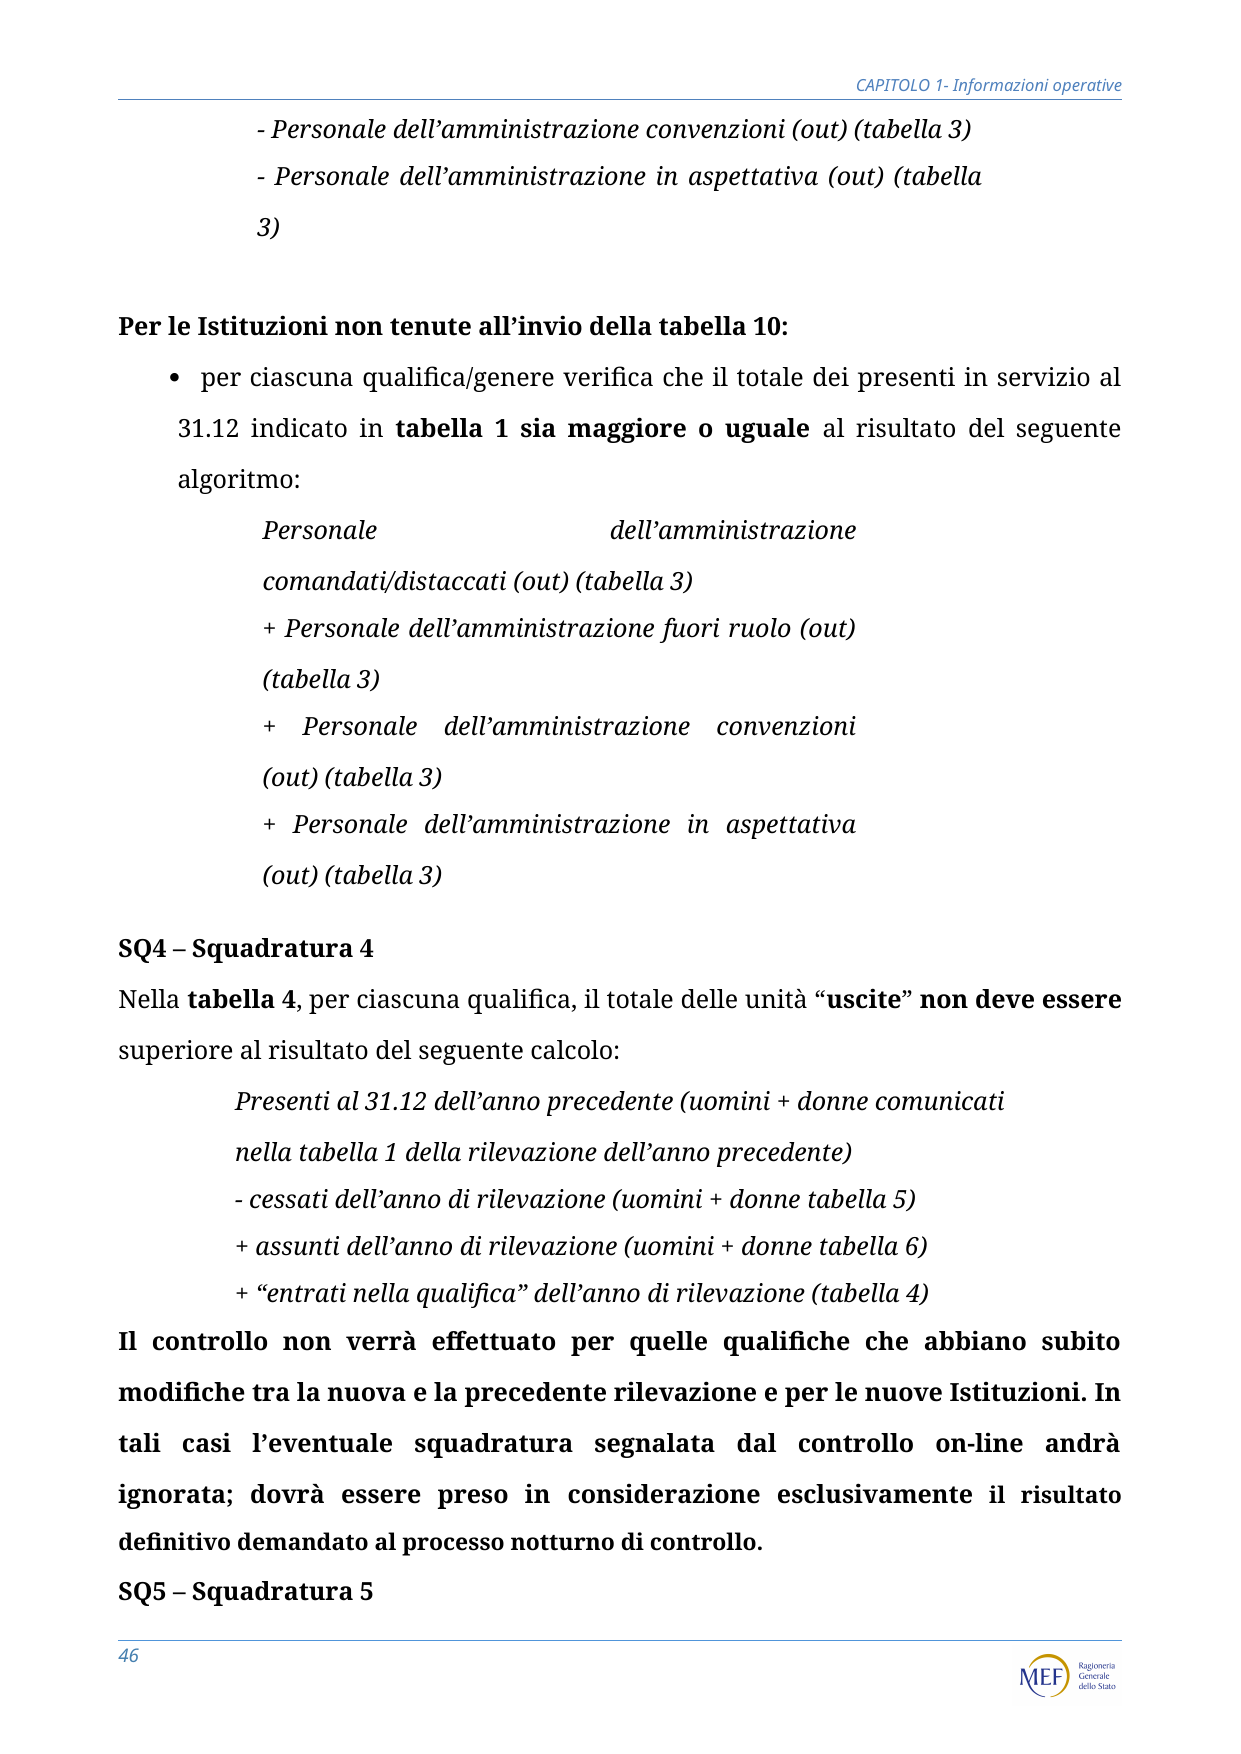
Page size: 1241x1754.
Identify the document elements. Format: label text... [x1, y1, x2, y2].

table_cell + Personale dell’amministrazione convenzioni (out) (tabella 3) [251, 709, 868, 807]
table_header Presenti al 31.12 dell’anno precedente (uomini + donne comunicati nella tabella 1 della rilevazione dell’anno precedente) [234, 1083, 1007, 1182]
list SQ4 – Squadratura 4 [118, 930, 1122, 964]
list SQ5 – Squadratura 5 [118, 1573, 1122, 1607]
list per ciascuna qualifica/genere verifica che il totale dei presenti in servizio al 31.12 indicato in tabella 1 sia maggiore o uguale al risultato del seguente algoritmo: [170, 359, 1122, 495]
table_cell + Personale dell’amministrazione in aspettativa (out) (tabella 3) [251, 807, 868, 905]
text Il controllo non verrà effettuato per quelle qualifiche che abbiano subito modifiche tra la nuova e la precedente rilevazione e per le nuove Istituzioni. In tali casi l’eventuale squadratura segnalata dal controllo on-line andrà ignorata; dovrà essere preso in considerazione esclusivamente il risultato definitivo demandato al processo notturno di controllo. [118, 1323, 1122, 1557]
table_cell + Personale dell’amministrazione fuori ruolo (out) (tabella 3) [251, 611, 868, 709]
table_cell - Personale dell’amministrazione convenzioni (out) (tabella 3) [256, 112, 984, 159]
text Nella tabella 4, per ciascuna qualifica, il totale delle unità “uscite” non deve essere superiore al risultato del seguente calcolo: [118, 981, 1122, 1066]
text Per le Istituzioni non tenute all’invio della tabella 10: [118, 308, 1122, 342]
table_cell - Personale dell’amministrazione in aspettativa (out) (tabella 3) [256, 159, 984, 257]
table_cell - cessati dell’anno di rilevazione (uomini + donne tabella 5) [234, 1182, 1007, 1229]
table_cell + assunti dell’anno di rilevazione (uomini + donne tabella 6) [234, 1229, 1007, 1276]
table_cell + “entrati nella qualifica” dell’anno di rilevazione (tabella 4) [234, 1276, 1007, 1323]
table_header Personale dell’amministrazione comandati/distaccati (out) (tabella 3) [251, 512, 868, 611]
picture [1011, 1645, 1122, 1706]
